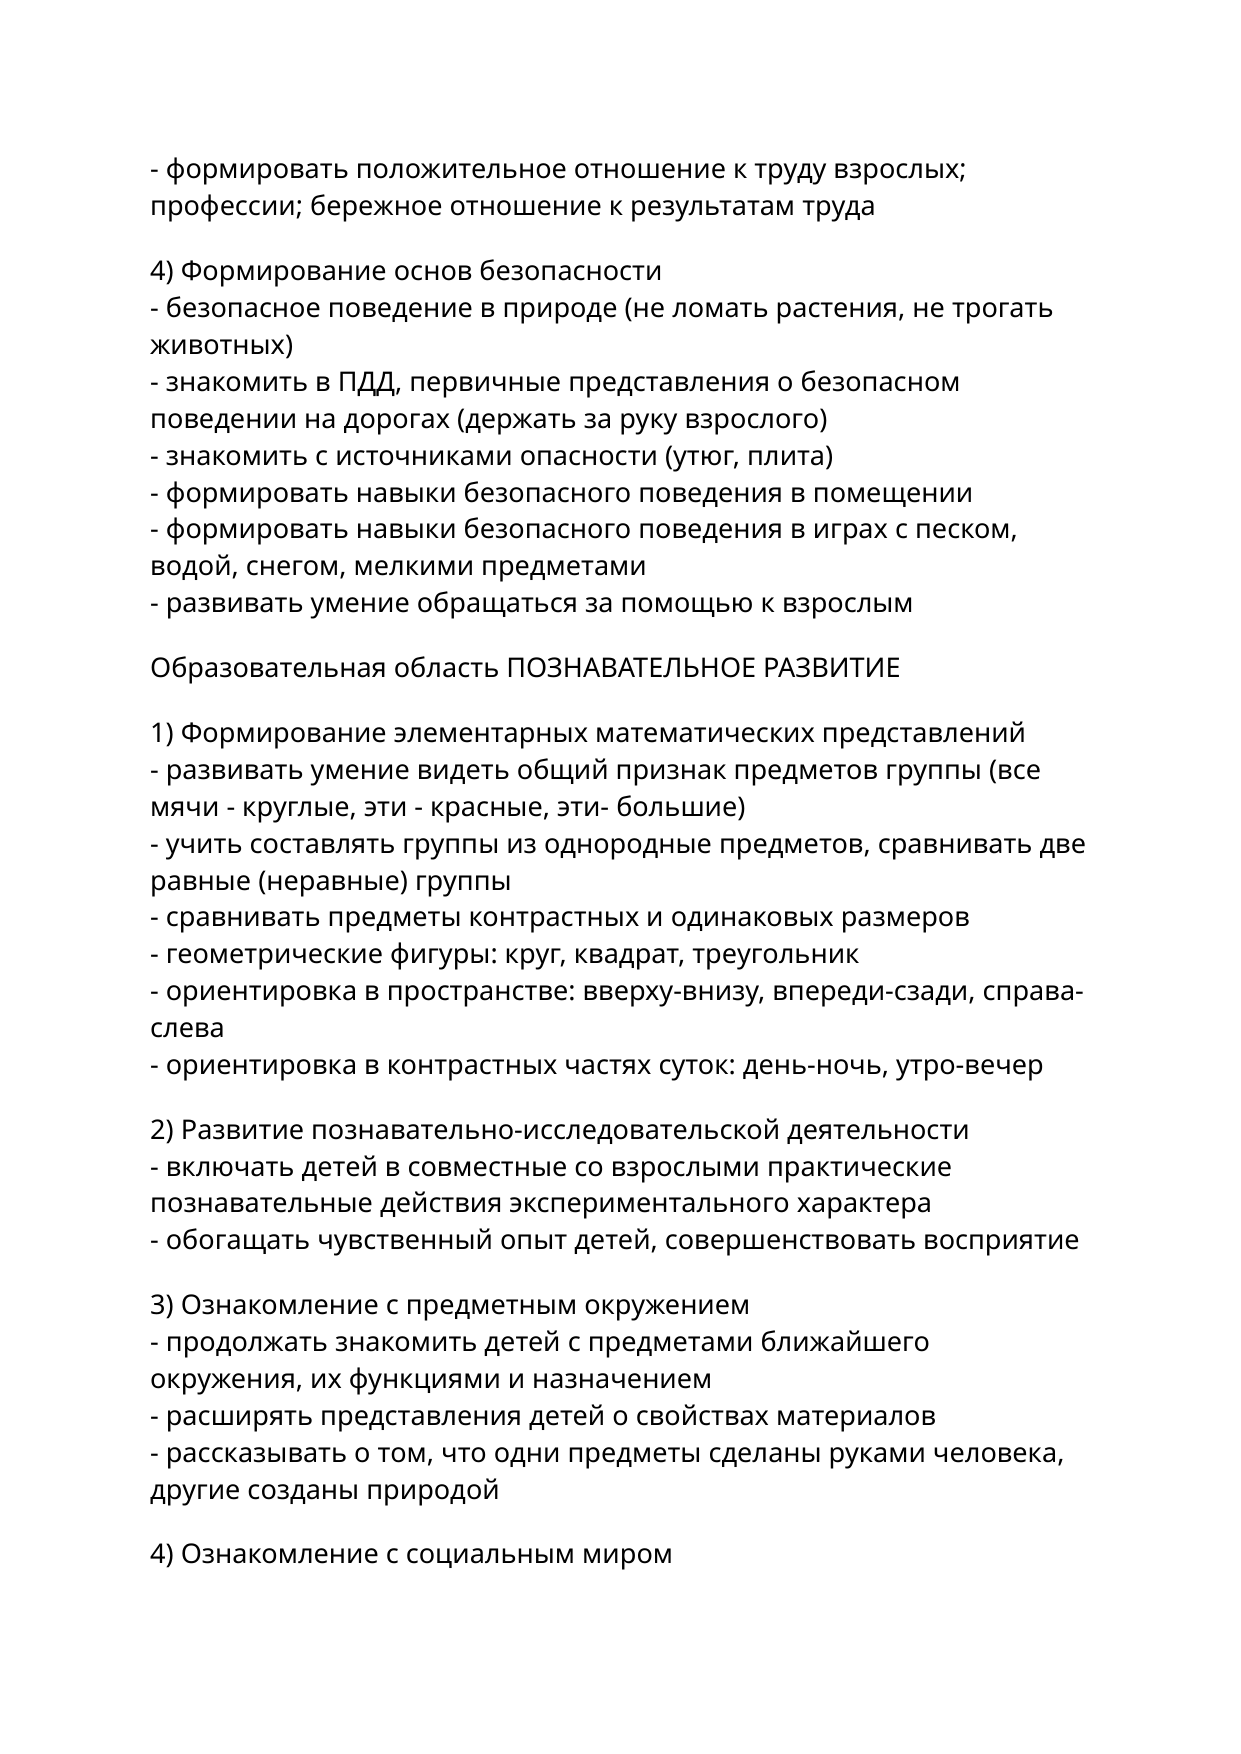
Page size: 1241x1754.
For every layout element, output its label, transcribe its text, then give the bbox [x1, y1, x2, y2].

text - знакомить в ПДД, первичные представления о безопасном поведении на дорогах (держать за руку взрослого) [150, 363, 1090, 437]
text - ориентировка в пространстве: вверху-внизу, впереди-сзади, справа-слева [150, 974, 1090, 1047]
text - сравнивать предметы контрастных и одинаковых размеров [150, 900, 1090, 937]
text 4) Ознакомление с социальным миром [150, 1539, 1090, 1576]
text - развивать умение обращаться за помощью к взрослым [150, 584, 1090, 621]
text - учить составлять группы из однородные предметов, сравнивать две равные (неравные) группы [150, 826, 1090, 900]
text - рассказывать о том, что одни предметы сделаны руками человека, другие созданы природой [150, 1437, 1090, 1511]
text 2) Развитие познавательно-исследовательской деятельности [150, 1113, 1090, 1150]
text 4) Формирование основ безопасности [150, 252, 1090, 289]
text - развивать умение видеть общий признак предметов группы (все мячи - круглые, эти - красные, эти- большие) [150, 752, 1090, 826]
text - ориентировка в контрастных частях суток: день-ночь, утро-вечер [150, 1047, 1090, 1084]
text - расширять представления детей о свойствах материалов [150, 1400, 1090, 1437]
text - знакомить с источниками опасности (утюг, плита) [150, 437, 1090, 474]
text - геометрические фигуры: круг, квадрат, треугольник [150, 937, 1090, 974]
text - включать детей в совместные со взрослыми практические познавательные действия экспериментального характера [150, 1150, 1090, 1224]
text - обогащать чувственный опыт детей, совершенствовать восприятие [150, 1224, 1090, 1261]
text - безопасное поведение в природе (не ломать растения, не трогать животных) [150, 289, 1090, 363]
text Образовательная область ПОЗНАВАТЕЛЬНОЕ РАЗВИТИЕ [150, 650, 1090, 687]
text - формировать положительное отношение к труду взрослых; профессии; бережное отношение к результатам труда [150, 150, 1090, 224]
text - продолжать знакомить детей с предметами ближайшего окружения, их функциями и назначением [150, 1326, 1090, 1400]
text 3) Ознакомление с предметным окружением [150, 1289, 1090, 1326]
text - формировать навыки безопасного поведения в играх с песком, водой, снегом, мелкими предметами [150, 511, 1090, 584]
text - формировать навыки безопасного поведения в помещении [150, 474, 1090, 511]
text 1) Формирование элементарных математических представлений [150, 716, 1090, 752]
